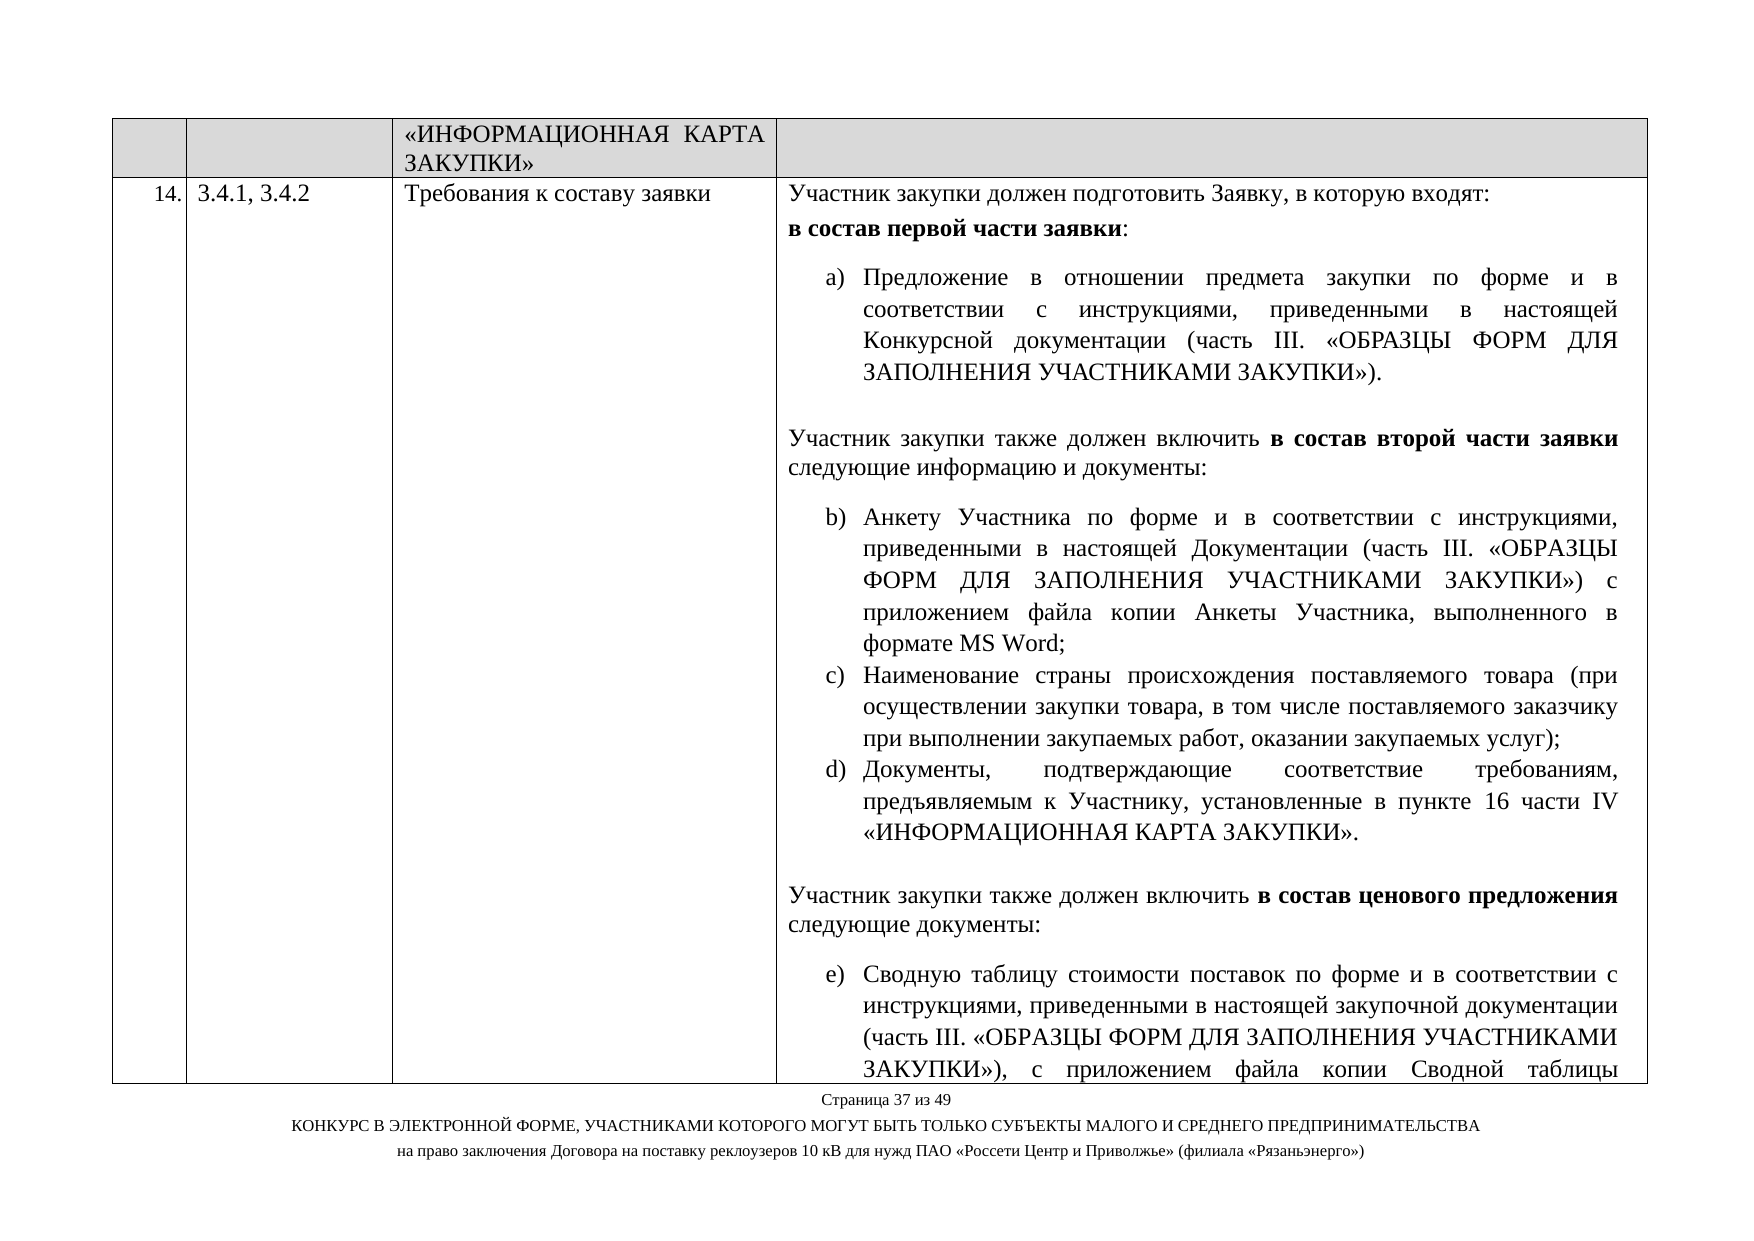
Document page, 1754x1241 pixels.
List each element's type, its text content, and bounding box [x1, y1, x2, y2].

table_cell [777, 119, 1647, 177]
table_cell 3.4.1, 3.4.2 [187, 178, 392, 1082]
table_cell [113, 119, 186, 177]
table_cell 1.6.3 [187, 119, 392, 177]
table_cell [777, 178, 1647, 1082]
table_cell [113, 178, 186, 1082]
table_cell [393, 178, 776, 1082]
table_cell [393, 119, 776, 177]
